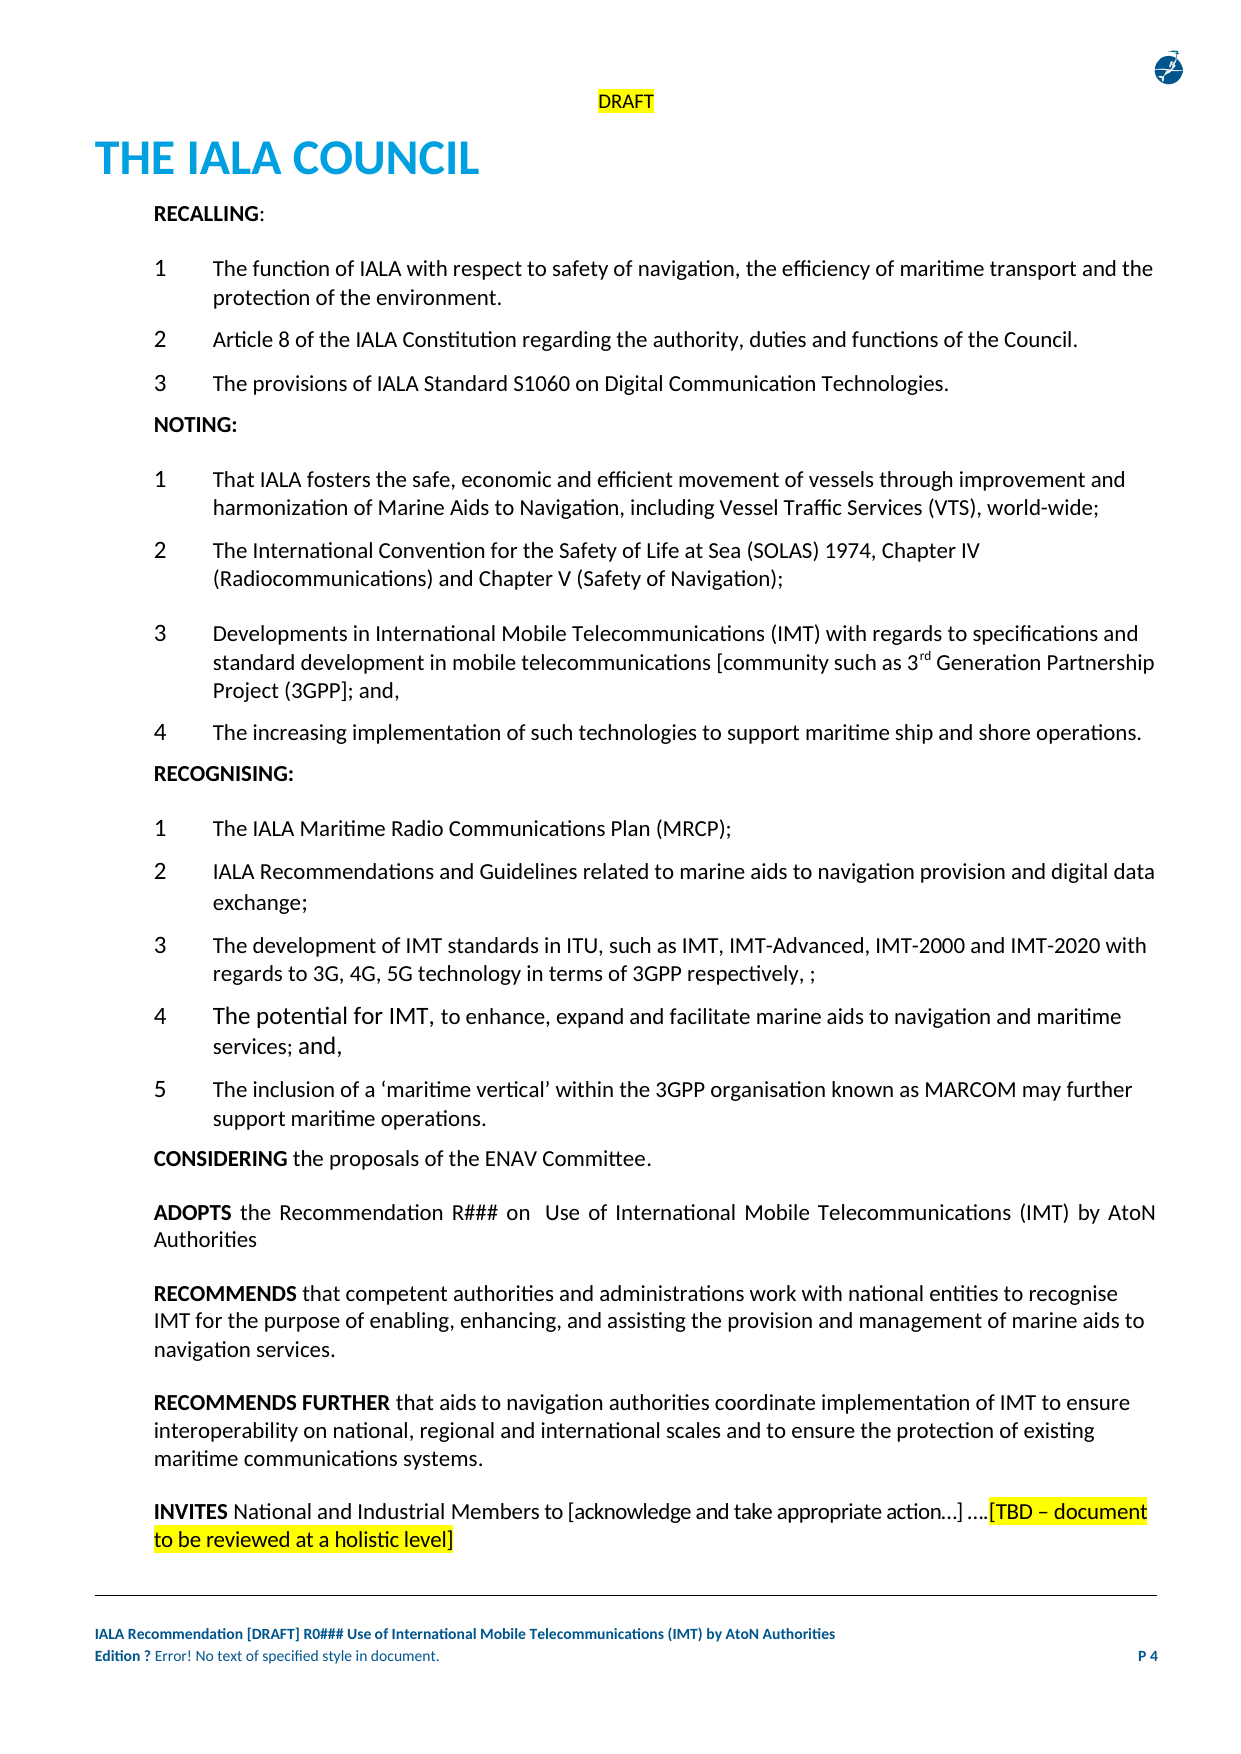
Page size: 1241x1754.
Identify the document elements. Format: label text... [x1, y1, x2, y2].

list The International Convention for the Safety of Life at Sea (SOLAS) 1974, Chapter IV (Radiocommunications) and Chapter V (Safety of Navigation); [153, 534, 1157, 592]
list The development of IMT standards in ITU, such as IMT, IMT-Advanced, IMT-2000 and IMT-2020 with regards to 3G, 4G, 5G technology in terms of 3GPP respectively, ; [153, 929, 1157, 987]
list The provisions of IALA Standard S1060 on Digital Communication Technologies. [153, 367, 1157, 397]
list That IALA fosters the safe, economic and efficient movement of vessels through improvement and harmonization of Marine Aids to Navigation, including Vessel Traffic Services (VTS), world-wide; [153, 463, 1157, 521]
list The IALA Maritime Radio Communications Plan (MRCP); [153, 812, 1157, 843]
text RECOGNISING: [153, 759, 1157, 787]
text THE IALA COUNCIL [94, 126, 1157, 187]
text NOTING: [153, 410, 1157, 438]
list The function of IALA with respect to safety of navigation, the efficiency of maritime transport and the protection of the environment. [153, 253, 1157, 311]
text RECALLING: [153, 199, 1157, 228]
text CONSIDERING the proposals of the ENAV Committee. [153, 1144, 1157, 1173]
list IALA Recommendations and Guidelines related to marine aids to navigation provision and digital data exchange; [153, 855, 1157, 916]
list Article 8 of the IALA Constitution regarding the authority, duties and functions of the Council. [153, 324, 1157, 354]
text ADOPTS the Recommendation R### on Use of International Mobile Telecommunications (IMT) by AtoN Authorities [153, 1198, 1157, 1254]
list The potential for IMT, to enhance, expand and facilitate marine aids to navigation and maritime services; and, [153, 1000, 1157, 1061]
text RECOMMENDS FURTHER that aids to navigation authorities coordinate implementation of IMT to ensure interoperability on national, regional and international scales and to ensure the protection of existing maritime communications systems. [153, 1388, 1157, 1472]
list The increasing implementation of such technologies to support maritime ship and shore operations. [153, 716, 1157, 747]
list Developments in International Mobile Telecommunications (IMT) with regards to specifications and standard development in mobile telecommunications [community such as 3rd Generation Partnership Project (3GPP]; and, [153, 617, 1157, 704]
list The inclusion of a ‘maritime vertical’ within the 3GPP organisation known as MARCOM may further support maritime operations. [153, 1073, 1157, 1132]
picture [1123, 0, 1241, 119]
text INVITES National and Industrial Members to [acknowledge and take appropriate action…] ….[TBD – document to be reviewed at a holistic level] [153, 1497, 1157, 1553]
text RECOMMENDS that competent authorities and administrations work with national entities to recognise IMT for the purpose of enabling, enhancing, and assisting the provision and management of marine aids to navigation services. [153, 1279, 1157, 1363]
